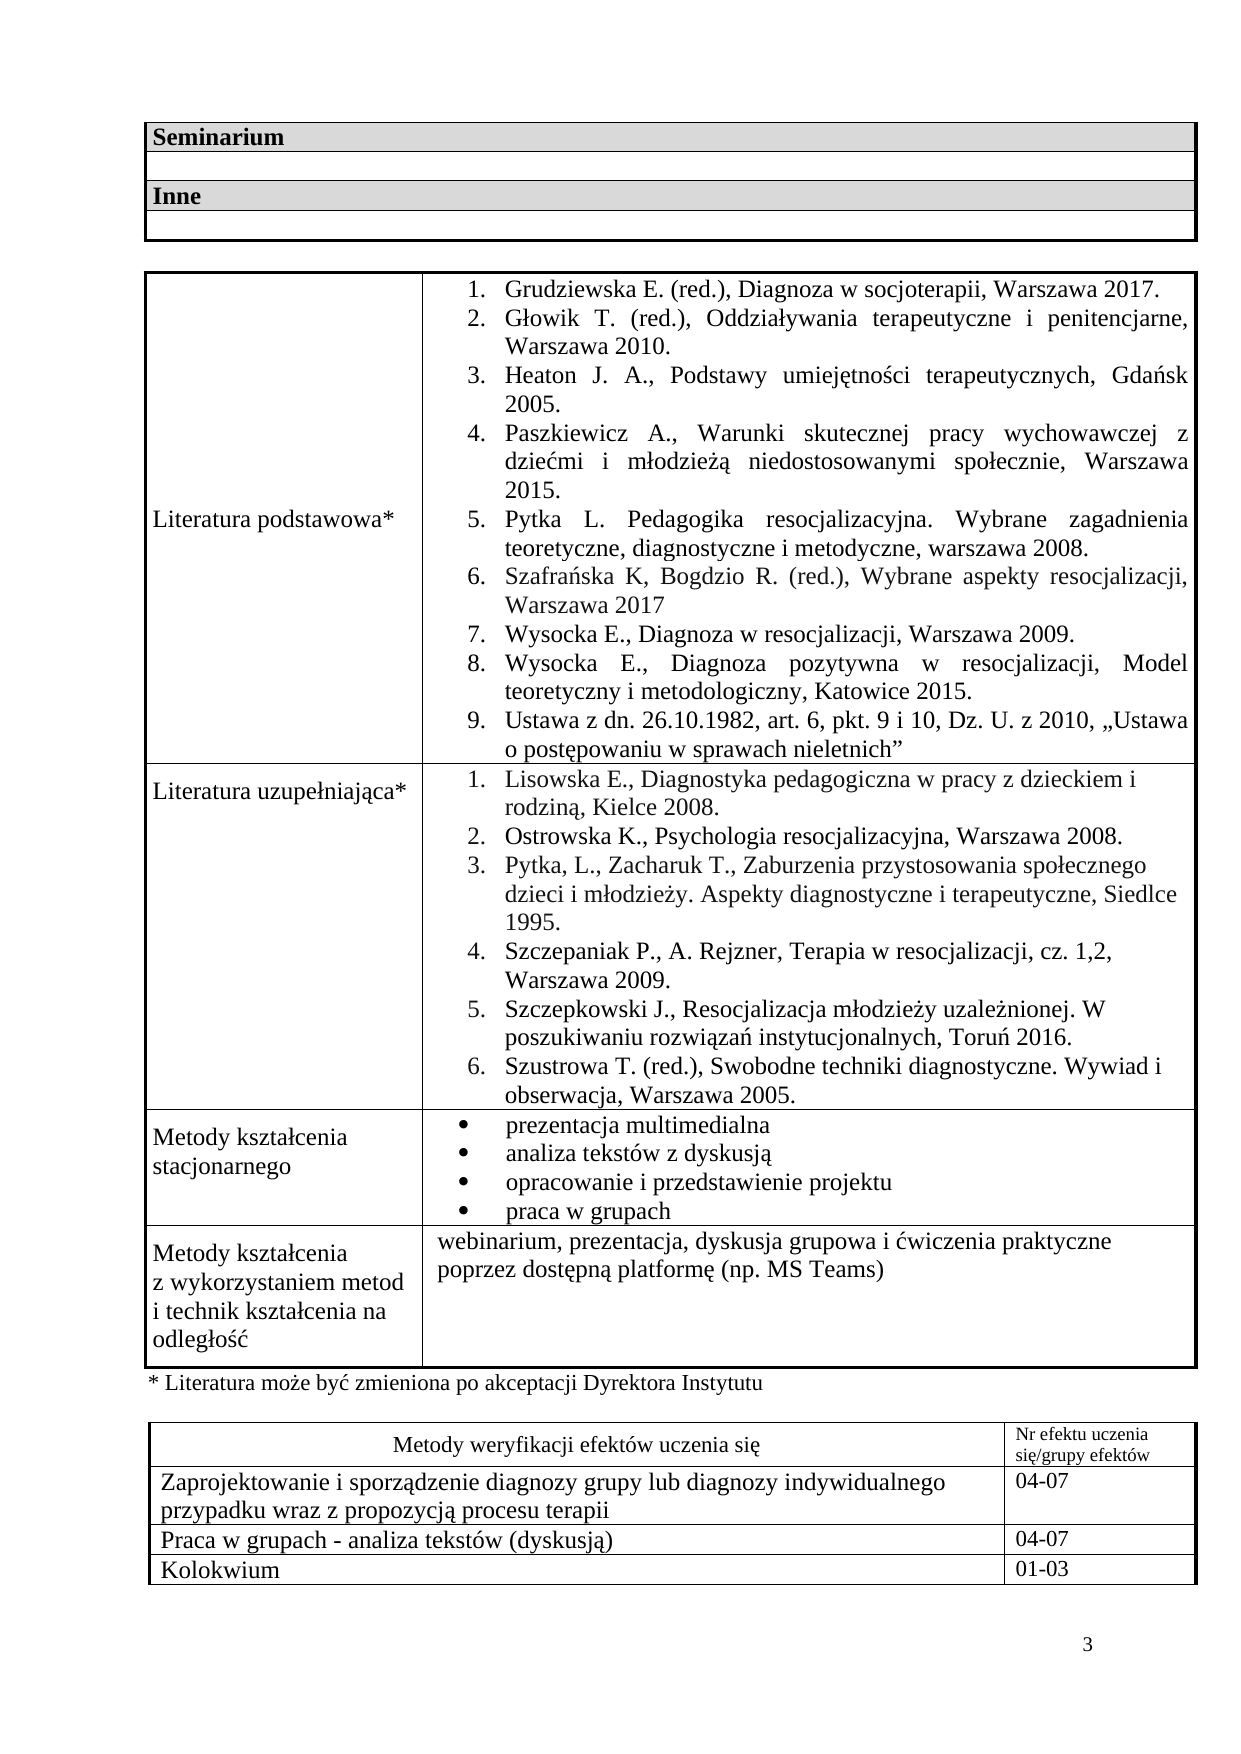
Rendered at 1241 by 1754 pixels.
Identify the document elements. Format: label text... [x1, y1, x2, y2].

table_cell Literatura uzupełniająca* [147, 764, 422, 1109]
table_cell Zaprojektowanie i sporządzenie diagnozy grupy lub diagnozy indywidualnego przypadku wraz z propozycją procesu terapii [151, 1467, 1004, 1524]
table_cell Praca w grupach - analiza tekstów (dyskusją) [151, 1525, 1004, 1554]
table_cell Inne [147, 181, 1194, 210]
table_cell Seminarium [147, 123, 1194, 151]
table_cell [147, 152, 1194, 180]
table_cell [147, 211, 1194, 239]
table_header Literatura podstawowa* [147, 274, 422, 763]
table_cell Kolokwium [151, 1555, 1004, 1584]
table_cell webinarium, prezentacja, dyskusja grupowa i ćwiczenia praktyczne poprzez dostępną platformę (np. MS Teams) [423, 1226, 1194, 1366]
table_cell Metody kształcenia stacjonarnego [147, 1110, 422, 1225]
table_header Metody weryfikacji efektów uczenia się [151, 1423, 1004, 1466]
table_cell 01-03 [1005, 1555, 1194, 1584]
table_cell Lisowska E., Diagnostyka pedagogiczna w pracy z dzieckiem i rodziną, Kielce 2008. Ostrowska K., Psychologia resocjalizacyjna, Warszawa 2008. Pytka, L., Zacharuk T., Zaburzenia przystosowania społecznego dzieci i młodzieży. Aspekty diagnostyczne i terapeutyczne, Siedlce 1995. Szczepaniak P., A. Rejzner, Terapia w resocjalizacji, cz. 1,2, Warszawa 2009. Szczepkowski J., Resocjalizacja młodzieży uzależnionej. W poszukiwaniu rozwiązań instytucjonalnych, Toruń 2016. Szustrowa T. (red.), Swobodne techniki diagnostyczne. Wywiad i obserwacja, Warszawa 2005. [423, 764, 1194, 1109]
table_cell prezentacja multimedialna analiza tekstów z dyskusją opracowanie i przedstawienie projektu praca w grupach [423, 1110, 1194, 1225]
table_header Grudziewska E. (red.), Diagnoza w socjoterapii, Warszawa 2017. Głowik T. (red.), Oddziaływania terapeutyczne i penitencjarne, Warszawa 2010. Heaton J. A., Podstawy umiejętności terapeutycznych, Gdańsk 2005. Paszkiewicz A., Warunki skutecznej pracy wychowawczej z dziećmi i młodzieżą niedostosowanymi społecznie, Warszawa 2015. Pytka L. Pedagogika resocjalizacyjna. Wybrane zagadnienia teoretyczne, diagnostyczne i metodyczne, warszawa 2008. Szafrańska K, Bogdzio R. (red.), Wybrane aspekty resocjalizacji, Warszawa 2017 Wysocka E., Diagnoza w resocjalizacji, Warszawa 2009. Wysocka E., Diagnoza pozytywna w resocjalizacji, Model teoretyczny i metodologiczny, Katowice 2015. Ustawa z dn. 26.10.1982, art. 6, pkt. 9 i 10, Dz. U. z 2010, „Ustawa o postępowaniu w sprawach nieletnich” [423, 274, 1194, 763]
table_cell Metody kształcenia z wykorzystaniem metod i technik kształcenia na odległość [147, 1226, 422, 1366]
table_cell 04-07 [1005, 1525, 1194, 1554]
table_cell 04-07 [1005, 1467, 1194, 1524]
text * Literatura może być zmieniona po akceptacji Dyrektora Instytutu [148, 1369, 1093, 1395]
table_header Nr efektu uczenia się/grupy efektów [1005, 1423, 1194, 1466]
